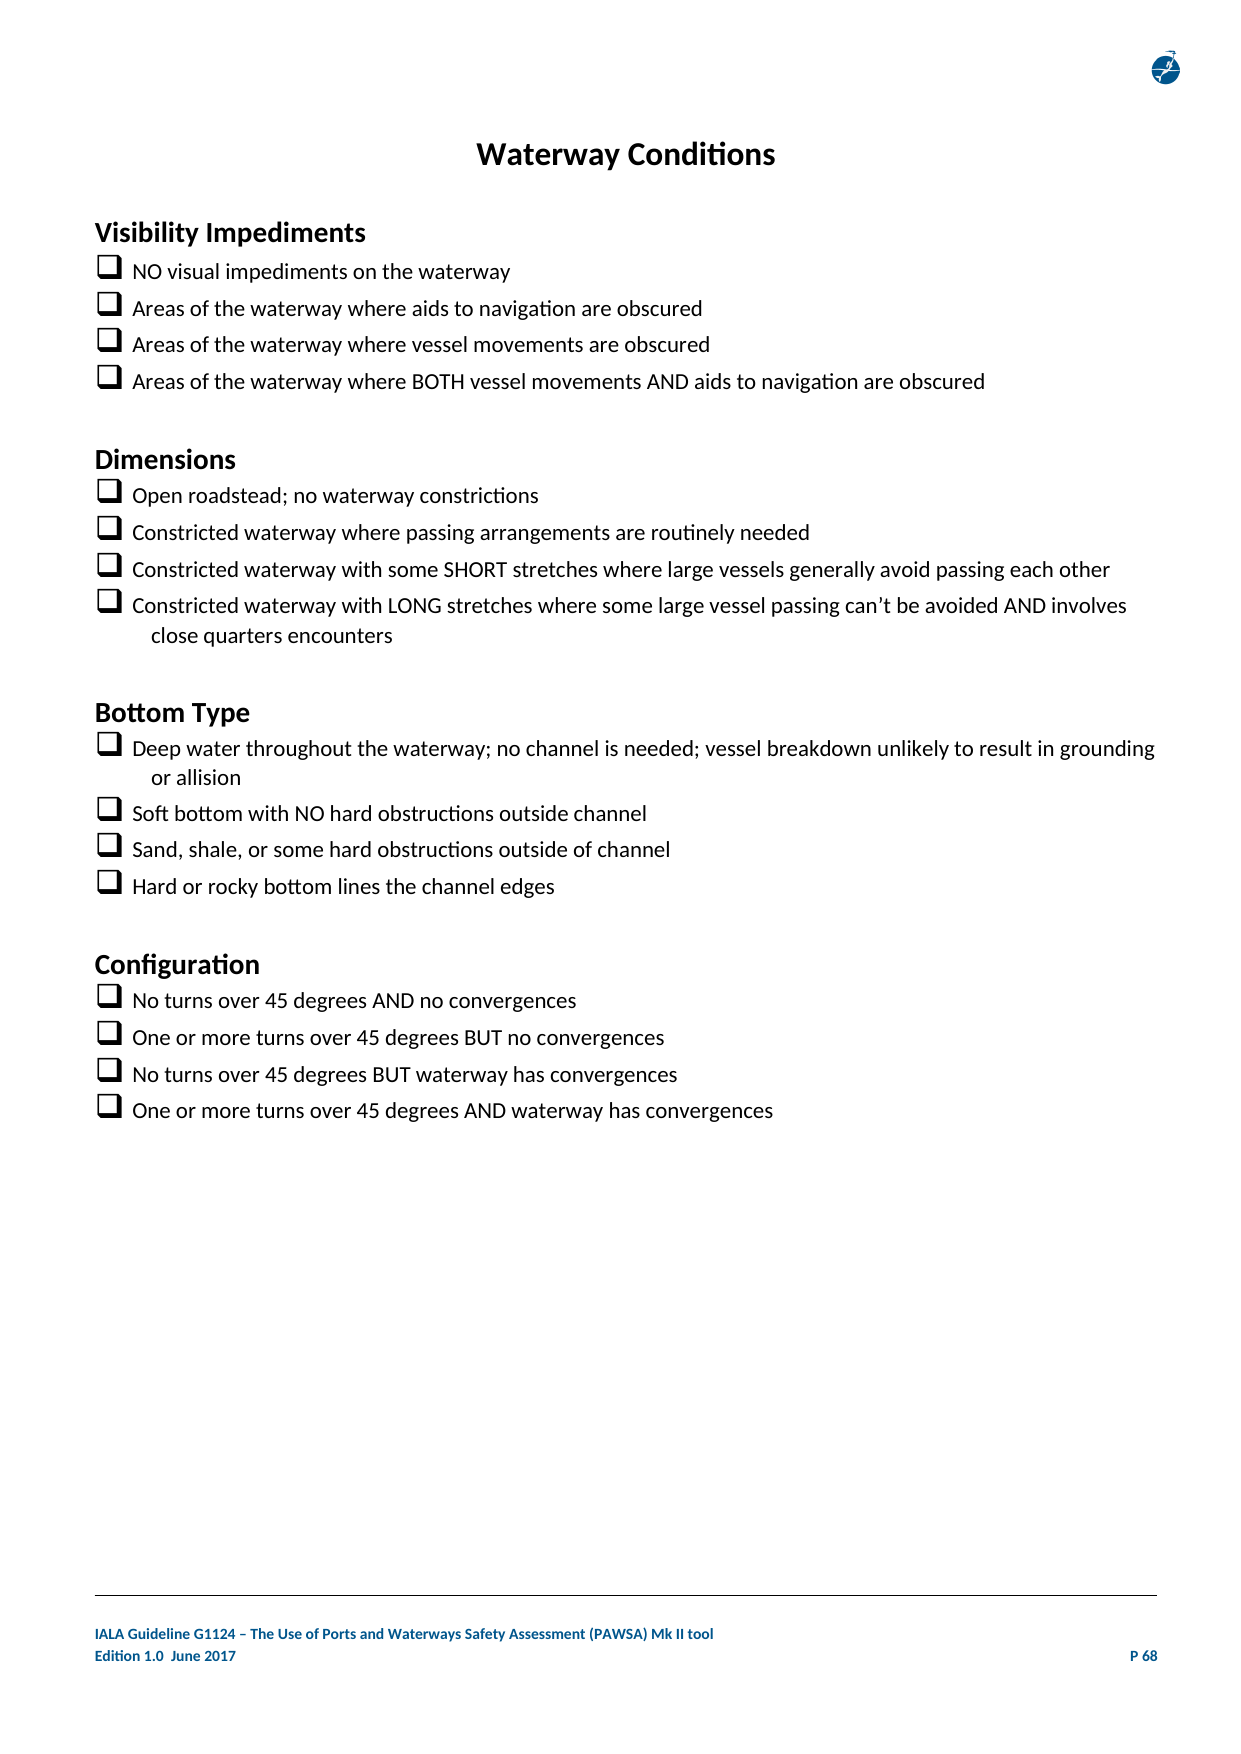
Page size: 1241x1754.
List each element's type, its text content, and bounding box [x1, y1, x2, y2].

list Deep water throughout the waterway; no channel is needed; vessel breakdown unlikely to result in grounding or allision [94, 733, 1157, 792]
text Configuration [94, 954, 1157, 979]
list Constricted waterway with LONG stretches where some large vessel passing can’t be avoided AND involves close quarters encounters [94, 590, 1157, 649]
text Bottom Type [94, 702, 1157, 727]
list Areas of the waterway where aids to navigation are obscured [94, 293, 1157, 323]
list Soft bottom with NO hard obstructions outside channel [94, 798, 1157, 828]
list One or more turns over 45 degrees BUT no convergences [94, 1022, 1157, 1053]
picture [1120, 0, 1239, 119]
list Areas of the waterway where BOTH vessel movements AND aids to navigation are obscured [94, 366, 1157, 396]
list Constricted waterway with some SHORT stretches where large vessels generally avoid passing each other [94, 554, 1157, 584]
list Hard or rocky bottom lines the channel edges [94, 871, 1157, 901]
text Dimensions [94, 449, 1157, 474]
list Open roadstead; no waterway constrictions [94, 481, 1157, 511]
list No turns over 45 degrees BUT waterway has convergences [94, 1059, 1157, 1089]
text Waterway Conditions [94, 133, 1157, 174]
text Visibility Impediments [94, 214, 1157, 250]
list Constricted waterway where passing arrangements are routinely needed [94, 517, 1157, 548]
list No turns over 45 degrees AND no convergences [94, 986, 1157, 1016]
list Areas of the waterway where vessel movements are obscured [94, 329, 1157, 360]
list One or more turns over 45 degrees AND waterway has convergences [94, 1095, 1157, 1126]
list Sand, shale, or some hard obstructions outside of channel [94, 834, 1157, 865]
list NO visual impediments on the waterway [94, 256, 1157, 287]
